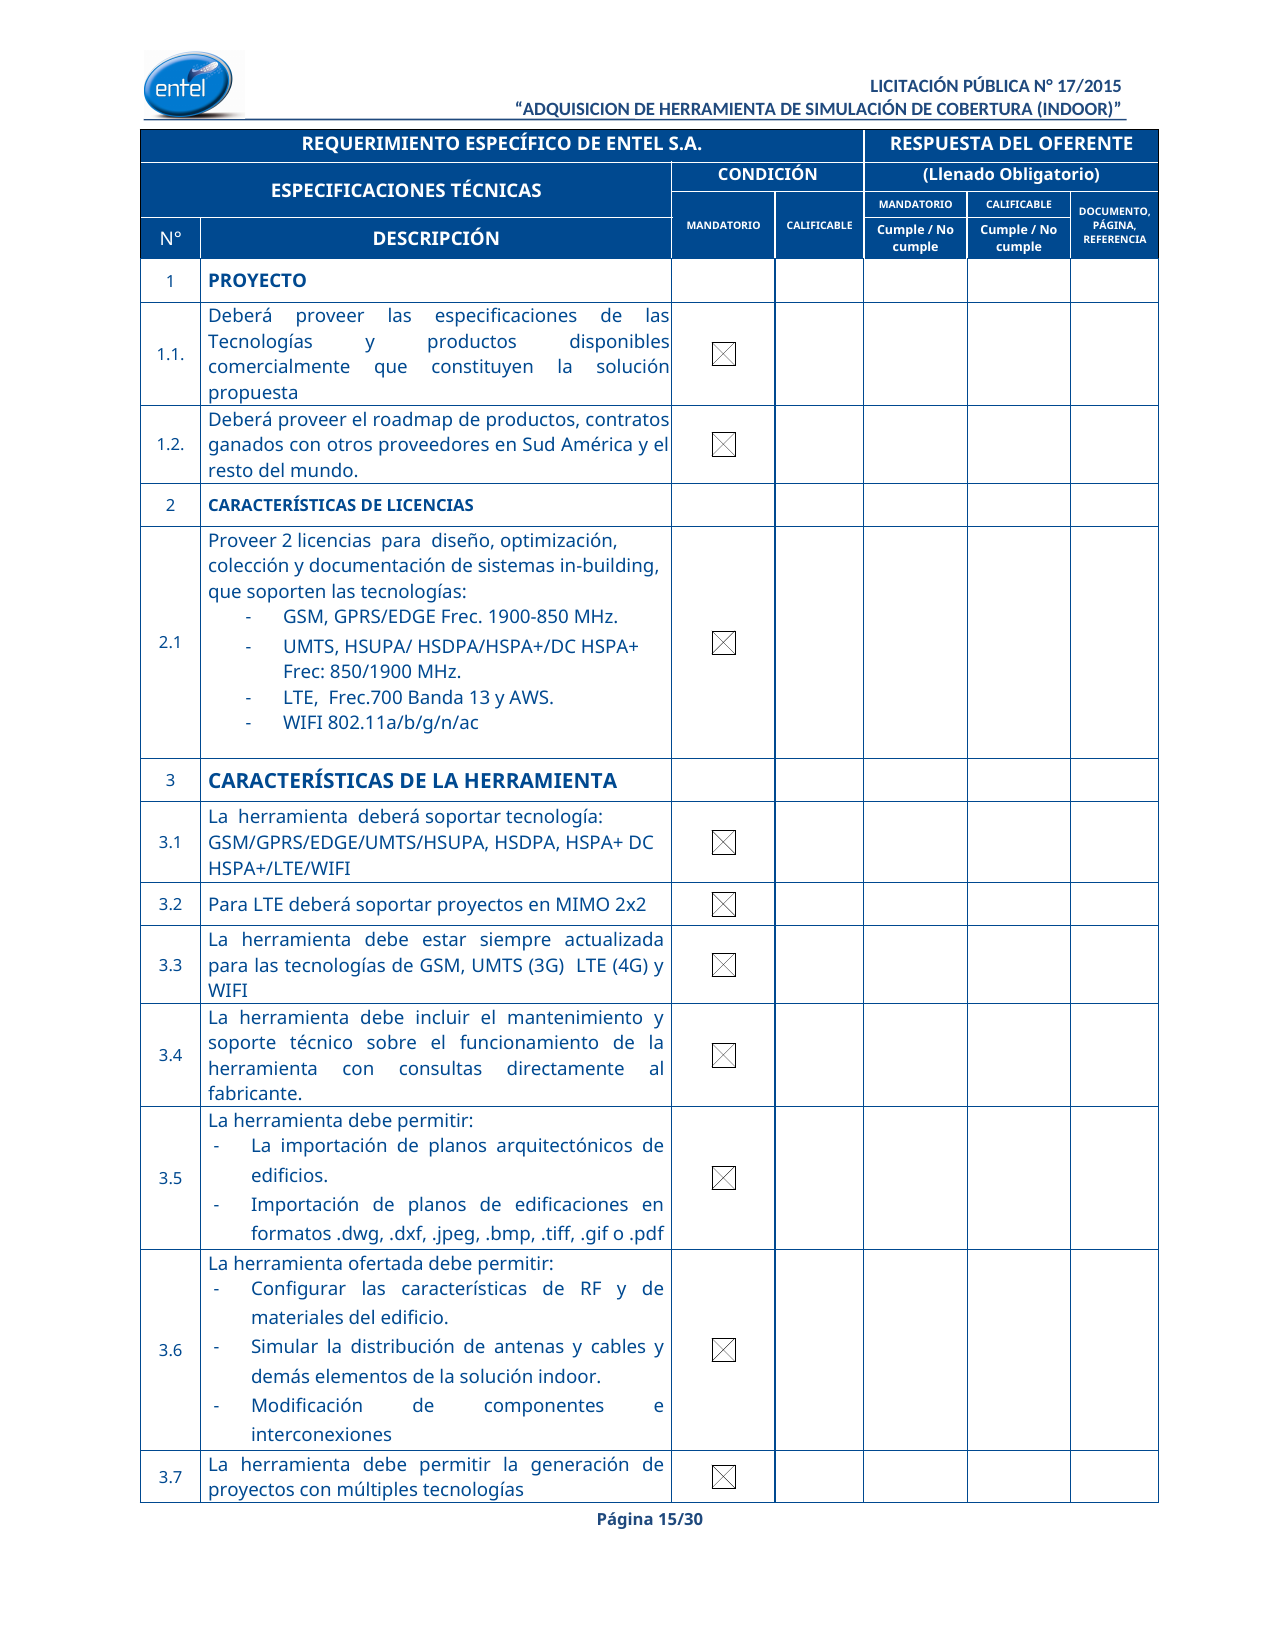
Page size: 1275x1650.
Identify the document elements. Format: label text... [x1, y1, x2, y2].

table_cell 1.2. [141, 406, 200, 482]
table_cell 3.6 [141, 1250, 200, 1450]
table_cell [864, 527, 967, 758]
table_cell [672, 1107, 774, 1249]
table_cell [1071, 802, 1158, 882]
table_cell [968, 759, 1070, 801]
table_cell [1071, 1451, 1158, 1502]
table_cell [672, 802, 774, 882]
table_cell CALIFICABLE [968, 192, 1070, 217]
table_cell [776, 1250, 863, 1450]
table_cell Deberá proveer el roadmap de productos, contratos ganados con otros proveedores en Sud América y el resto del mundo. [201, 406, 671, 482]
table_cell [968, 303, 1070, 405]
table_cell [776, 759, 863, 801]
table_cell 3.5 [141, 1107, 200, 1249]
table_cell [1071, 484, 1158, 526]
table_cell [968, 883, 1070, 925]
table_cell [776, 1451, 863, 1502]
table_cell [1071, 406, 1158, 482]
table_cell DOCUMENTO, PÁGINA, REFERENCIA [1071, 192, 1158, 258]
table_cell [864, 1451, 967, 1502]
table_cell 3.4 [141, 1004, 200, 1106]
table_cell 3 [141, 759, 200, 801]
table_cell 1.1. [141, 303, 200, 405]
table_cell [968, 484, 1070, 526]
table_cell [776, 406, 863, 482]
table_cell [968, 1451, 1070, 1502]
table_cell [776, 926, 863, 1003]
table_cell CARACTERÍSTICAS DE LICENCIAS [201, 484, 671, 526]
table_cell 3.7 [141, 1451, 200, 1502]
table_cell PROYECTO [201, 259, 671, 302]
table_cell [672, 303, 774, 405]
table_cell [1071, 883, 1158, 925]
table_cell Deberá proveer las especificaciones de las Tecnologías y productos disponibles comercialmente que constituyen la solución propuesta [201, 303, 671, 405]
table_cell [968, 802, 1070, 882]
table_cell N° [141, 218, 200, 258]
table_cell 3.3 [141, 926, 200, 1003]
table_cell CARACTERÍSTICAS DE LA HERRAMIENTA [201, 759, 671, 801]
table_cell 3.1 [141, 802, 200, 882]
table_cell [776, 1107, 863, 1249]
table_cell [968, 1004, 1070, 1106]
table_cell Cumple / No cumple [968, 218, 1070, 258]
table_cell [864, 883, 967, 925]
table_cell [672, 1004, 774, 1106]
table_cell [672, 759, 774, 801]
table_cell [864, 802, 967, 882]
table_cell [776, 527, 863, 758]
table_cell La herramienta ofertada debe permitir: Configurar las características de RF y de materiales del edificio. Simular la distribución de antenas y cables y demás elementos de la solución indoor. Modificación de componentes e interconexiones [201, 1250, 671, 1450]
table_cell [864, 406, 967, 482]
table_cell [672, 1250, 774, 1450]
table_cell La herramienta debe incluir el mantenimiento y soporte técnico sobre el funcionamiento de la herramienta con consultas directamente al fabricante. [201, 1004, 671, 1106]
table_header RESPUESTA DEL OFERENTE [865, 130, 1158, 161]
table_cell 3.2 [141, 883, 200, 925]
table_cell [1071, 759, 1158, 801]
table_cell [776, 1004, 863, 1106]
table_cell [672, 926, 774, 1003]
table_cell [776, 259, 863, 302]
table_cell [776, 484, 863, 526]
table_cell La herramienta deberá soportar tecnología: GSM/GPRS/EDGE/UMTS/HSUPA, HSDPA, HSPA+ DC HSPA+/LTE/WIFI [201, 802, 671, 882]
table_header REQUERIMIENTO ESPECÍFICO DE ENTEL S.A. [141, 130, 863, 161]
table_cell [1071, 1107, 1158, 1249]
table_cell [864, 926, 967, 1003]
table_cell [864, 303, 967, 405]
table_cell [776, 303, 863, 405]
picture [143, 50, 246, 119]
table_cell [864, 1250, 967, 1450]
table_cell [968, 1107, 1070, 1249]
table_cell DESCRIPCIÓN [201, 218, 671, 258]
table_cell [776, 883, 863, 925]
table_cell [968, 1250, 1070, 1450]
table_cell CALIFICABLE [776, 192, 863, 258]
table_cell Cumple / No cumple [865, 218, 966, 258]
table_cell Proveer 2 licencias para diseño, optimización, colección y documentación de sistemas in-building, que soporten las tecnologías: GSM, GPRS/EDGE Frec. 1900-850 MHz. UMTS, HSUPA/ HSDPA/HSPA+/DC HSPA+ Frec: 850/1900 MHz. LTE, Frec.700 Banda 13 y AWS. WIFI 802.11a/b/g/n/ac [201, 527, 671, 758]
table_cell 2 [141, 484, 200, 526]
table_cell ESPECIFICACIONES TÉCNICAS [141, 163, 671, 217]
table_cell [864, 1107, 967, 1249]
table_cell [968, 259, 1070, 302]
table_cell La herramienta debe permitir: La importación de planos arquitectónicos de edificios. Importación de planos de edificaciones en formatos .dwg, .dxf, .jpeg, .bmp, .tiff, .gif o .pdf [201, 1107, 671, 1249]
table_cell 1 [141, 259, 200, 302]
table_cell [672, 484, 774, 526]
table_cell (Llenado Obligatorio) [865, 163, 1158, 191]
table_cell [968, 527, 1070, 758]
table_cell 2.1 [141, 527, 200, 758]
table_cell [1071, 259, 1158, 302]
table_cell [864, 259, 967, 302]
table_cell [672, 259, 774, 302]
table_cell [864, 1004, 967, 1106]
table_cell La herramienta debe estar siempre actualizada para las tecnologías de GSM, UMTS (3G) LTE (4G) y WIFI [201, 926, 671, 1003]
table_cell [1071, 1250, 1158, 1450]
table_cell [1071, 1004, 1158, 1106]
table_cell [672, 883, 774, 925]
table_cell MANDATORIO [865, 192, 966, 217]
table_cell [672, 1451, 774, 1502]
table_cell [968, 406, 1070, 482]
table_cell La herramienta debe permitir la generación de proyectos con múltiples tecnologías [201, 1451, 671, 1502]
table_cell CONDICIÓN [672, 163, 863, 191]
table_cell [1071, 527, 1158, 758]
table_cell [864, 759, 967, 801]
table_cell MANDATORIO [672, 192, 774, 258]
table_cell [1071, 303, 1158, 405]
table_cell [968, 926, 1070, 1003]
table_cell [1071, 926, 1158, 1003]
table_cell [672, 406, 774, 482]
table_cell [672, 527, 774, 758]
table_cell [776, 802, 863, 882]
table_cell Para LTE deberá soportar proyectos en MIMO 2x2 [201, 883, 671, 925]
table_cell [864, 484, 967, 526]
